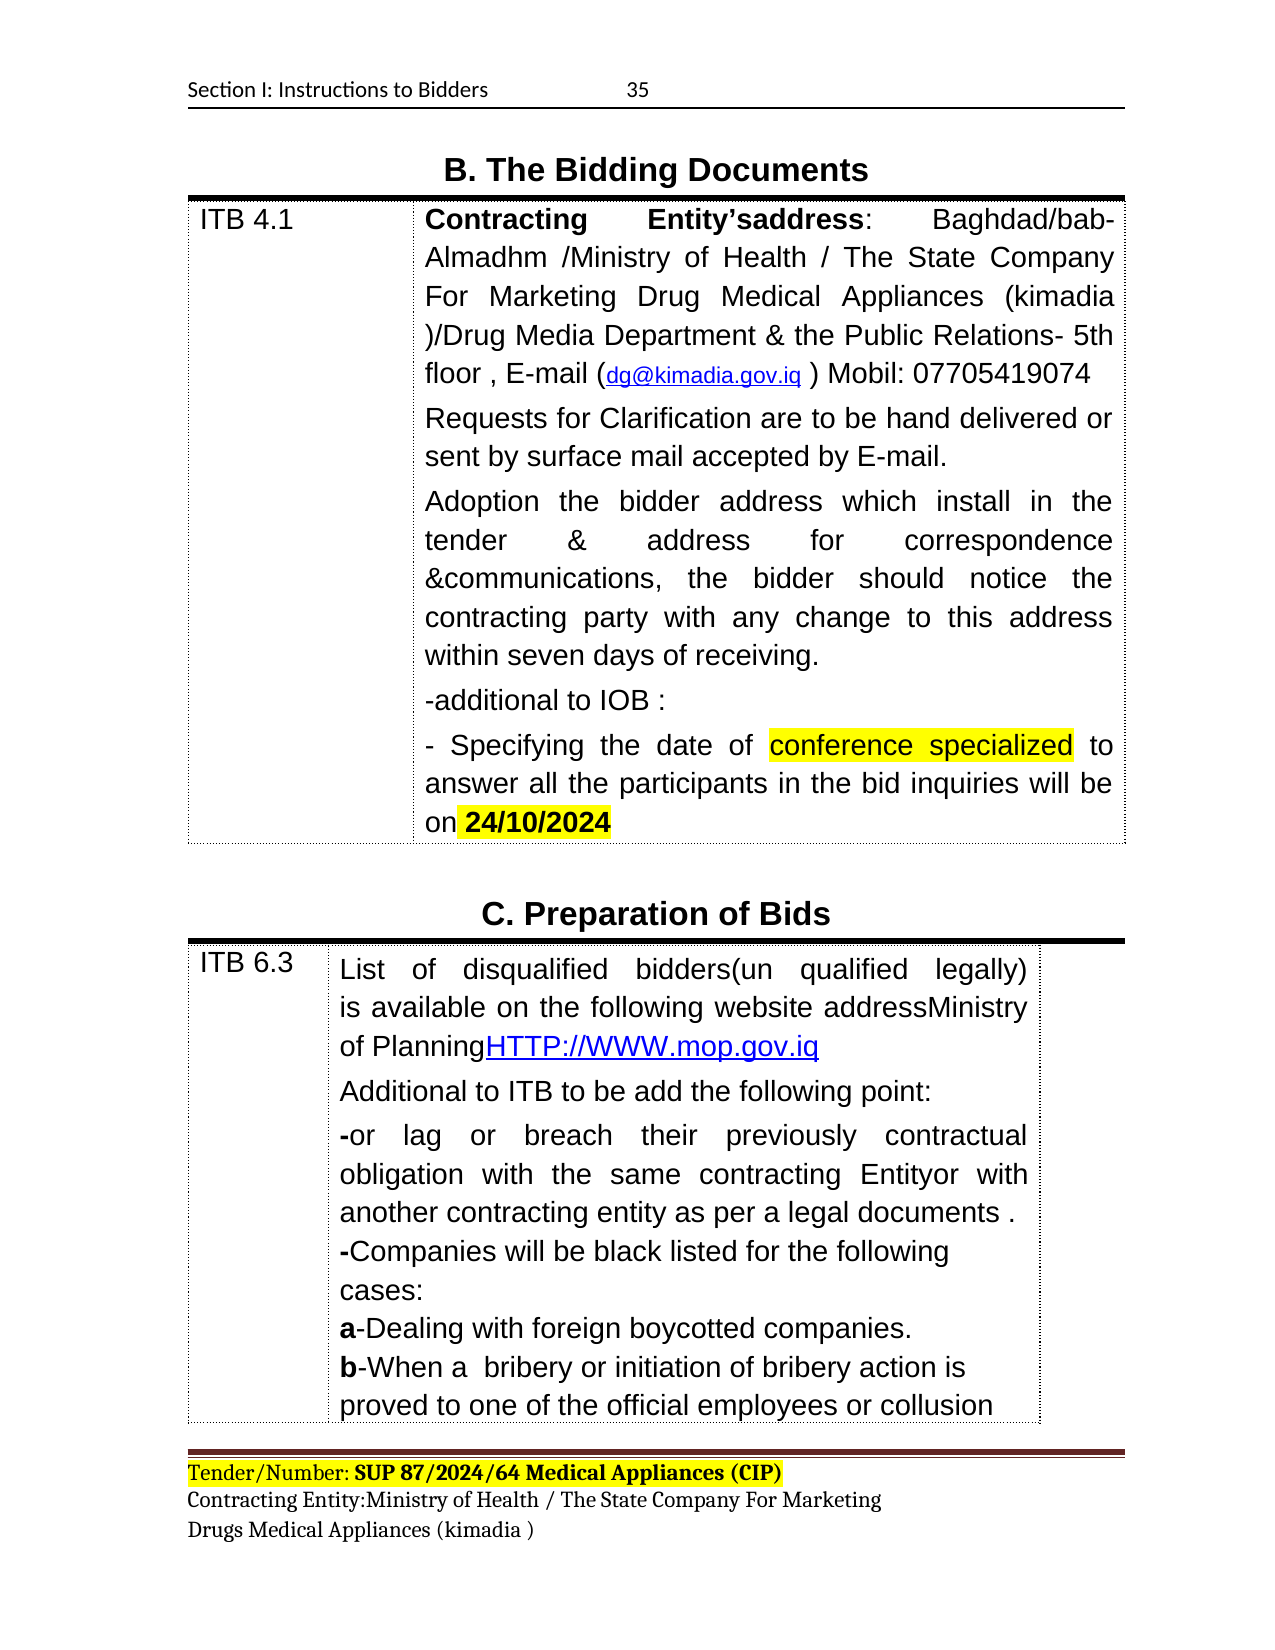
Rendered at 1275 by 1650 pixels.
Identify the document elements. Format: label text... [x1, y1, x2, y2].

table_header Contracting Entity’saddress: Baghdad/bab-Almadhm /Ministry of Health / The State Company For Marketing Drug Medical Appliances (kimadia )/Drug Media Department & the Public Relations- 5th floor , E-mail (dg@kimadia.gov.iq ) Mobil: 07705419074 Requests for Clarification are to be hand delivered or sent by surface mail accepted by E-mail. Adoption the bidder address which install in the tender & address for correspondence &communications, the bidder should notice the contracting party with any change to this address within seven days of receiving. -additional to IOB : - Specifying the date of conference specialized to answer all the participants in the bid inquiries will be on 24/10/2024 [413, 201, 1125, 842]
text B. The Bidding Documents [187, 150, 1125, 201]
text C. Preparation of Bids [187, 893, 1125, 944]
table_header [328, 945, 1040, 1422]
table_header ITB 4.1 [188, 201, 413, 842]
table_header ITB 6.3 [188, 945, 328, 1422]
